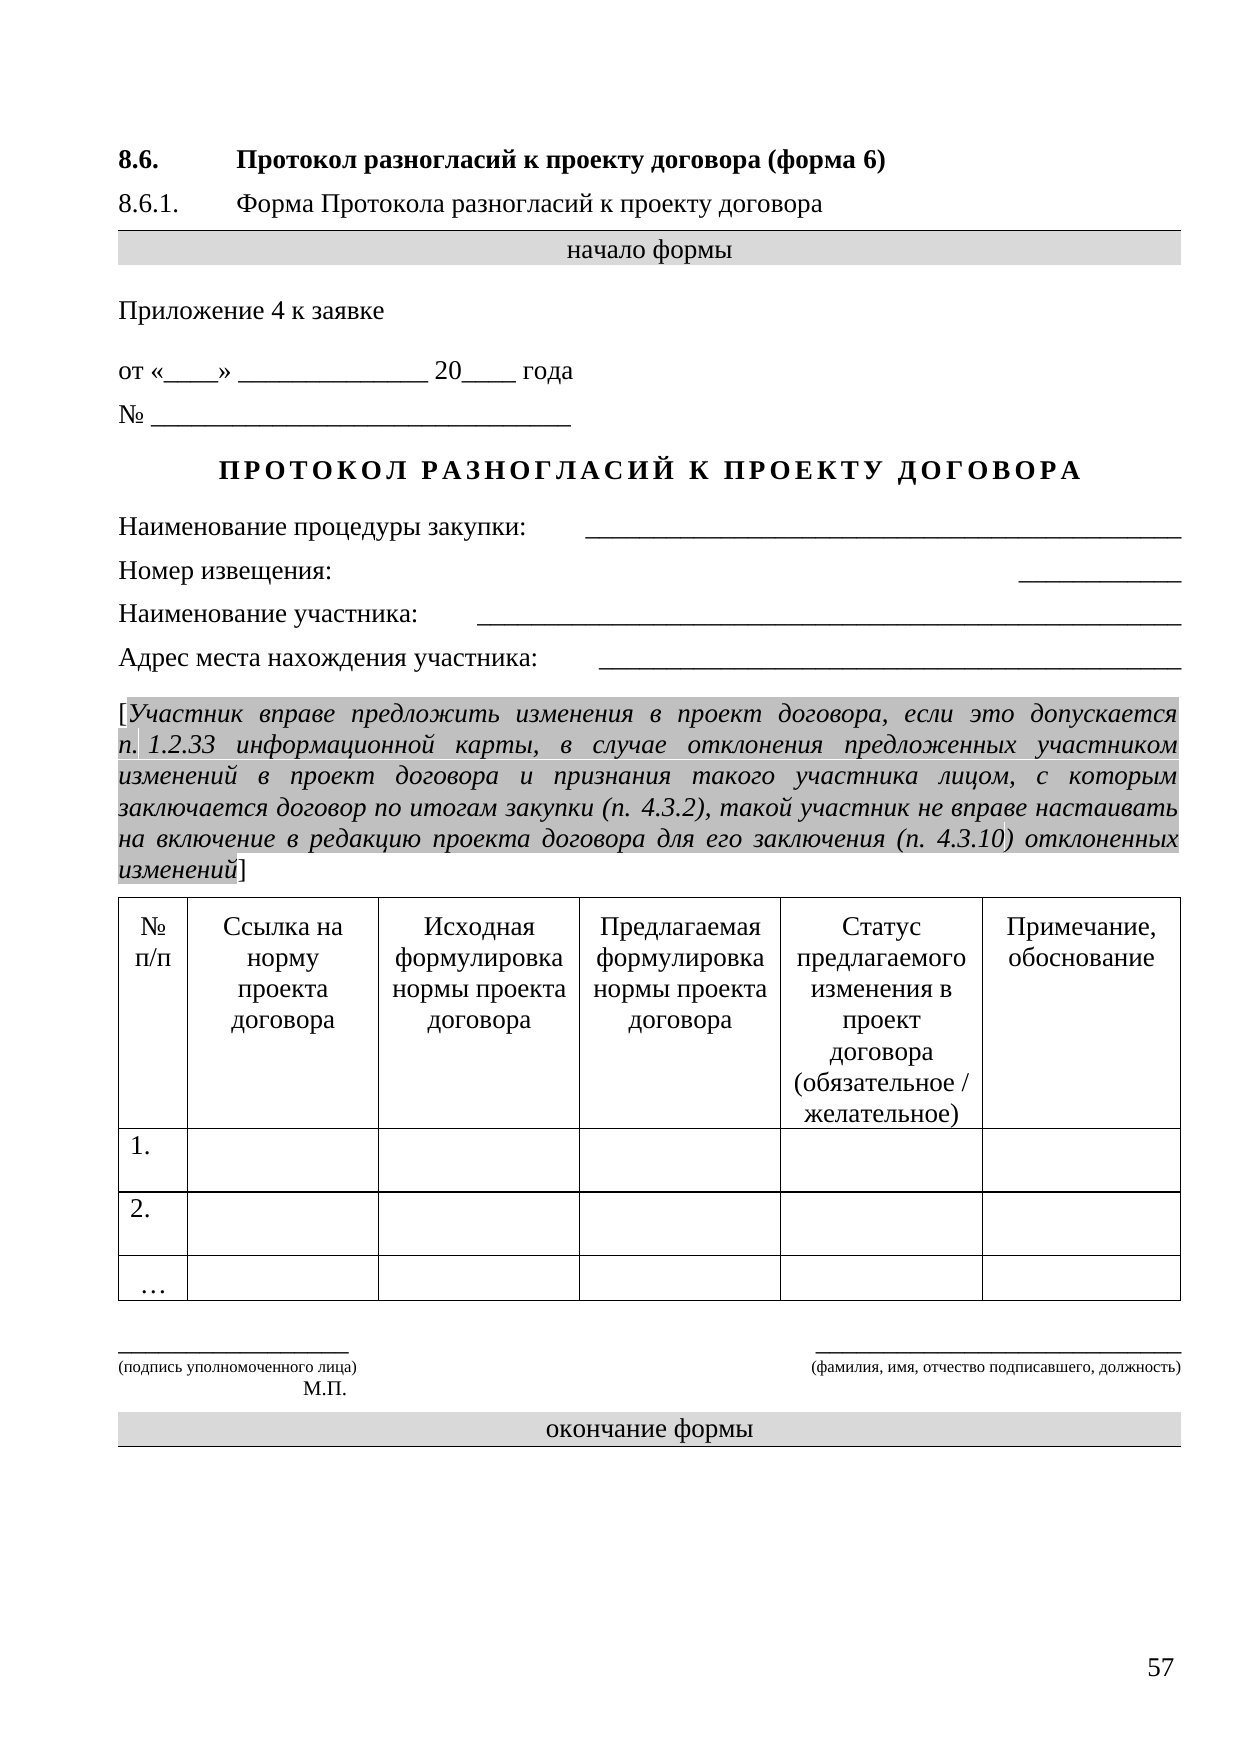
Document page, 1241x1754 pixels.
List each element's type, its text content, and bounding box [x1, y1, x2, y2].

text Протокол разногласий к проекту договора [118, 454, 1181, 485]
table_cell [781, 1193, 982, 1255]
table_cell [379, 1193, 579, 1255]
table_header Предлагаемая формулировка нормы проекта договора [580, 898, 780, 1128]
text [Участник вправе предложить изменения в проект договора, если это допускается п. 1.2.32 информационной карты, в случае отклонения предложенных участником изменений в проект договора и признания такого участника лицом, с которым заключается договор по итогам закупки (п. 4.3.2), такой участник не вправе настаивать на включение в редакцию проекта договора для его заключения (п. 4.3.10) отклоненных изменений] [118, 697, 1181, 884]
table_cell [781, 1129, 982, 1191]
text Форма Протокола разногласий к проекту договора [118, 187, 1181, 218]
table_cell [781, 1256, 982, 1299]
text от «____» ______________ 20____ года [118, 354, 1181, 385]
table_header № п/п [119, 898, 187, 1128]
text М.П. [118, 1376, 1181, 1400]
text окончание формы [118, 1412, 1181, 1446]
table_cell [983, 1193, 1180, 1255]
table_header Исходная формулировка нормы проекта договора [379, 898, 579, 1128]
text Адрес места нахождения участника: ___________________________________________ [118, 641, 1181, 672]
table_header Статус предлагаемого изменения в проект договора (обязательное / желательное) [781, 898, 982, 1128]
text начало формы [118, 231, 1181, 265]
table_cell [983, 1256, 1180, 1299]
text (подпись уполномоченного лица) (фамилия, имя, отчество подписавшего, должность) [118, 1357, 1181, 1376]
text Наименование участника: ____________________________________________________ [118, 597, 1181, 628]
text Приложение 4 к заявке [118, 294, 1181, 325]
text № _______________________________ [118, 398, 1181, 429]
table_cell [188, 1129, 378, 1191]
table_cell … [119, 1256, 187, 1299]
table_cell [580, 1193, 780, 1255]
table_cell [580, 1129, 780, 1191]
table_cell [188, 1193, 378, 1255]
text Номер извещения: ____________ [118, 554, 1181, 585]
text Наименование процедуры закупки: ____________________________________________ [118, 510, 1181, 541]
table_header Ссылка на норму проекта договора [188, 898, 378, 1128]
table_cell [379, 1129, 579, 1191]
table_header Примечание, обоснование [983, 898, 1180, 1128]
table_cell [983, 1129, 1180, 1191]
table_cell [119, 1129, 187, 1191]
text _________________ ___________________________ [118, 1326, 1181, 1357]
table_cell [188, 1256, 378, 1299]
table_cell [119, 1193, 187, 1255]
text Протокол разногласий к проекту договора (форма 6) [118, 143, 1181, 174]
table_cell [580, 1256, 780, 1299]
table_cell [379, 1256, 579, 1299]
